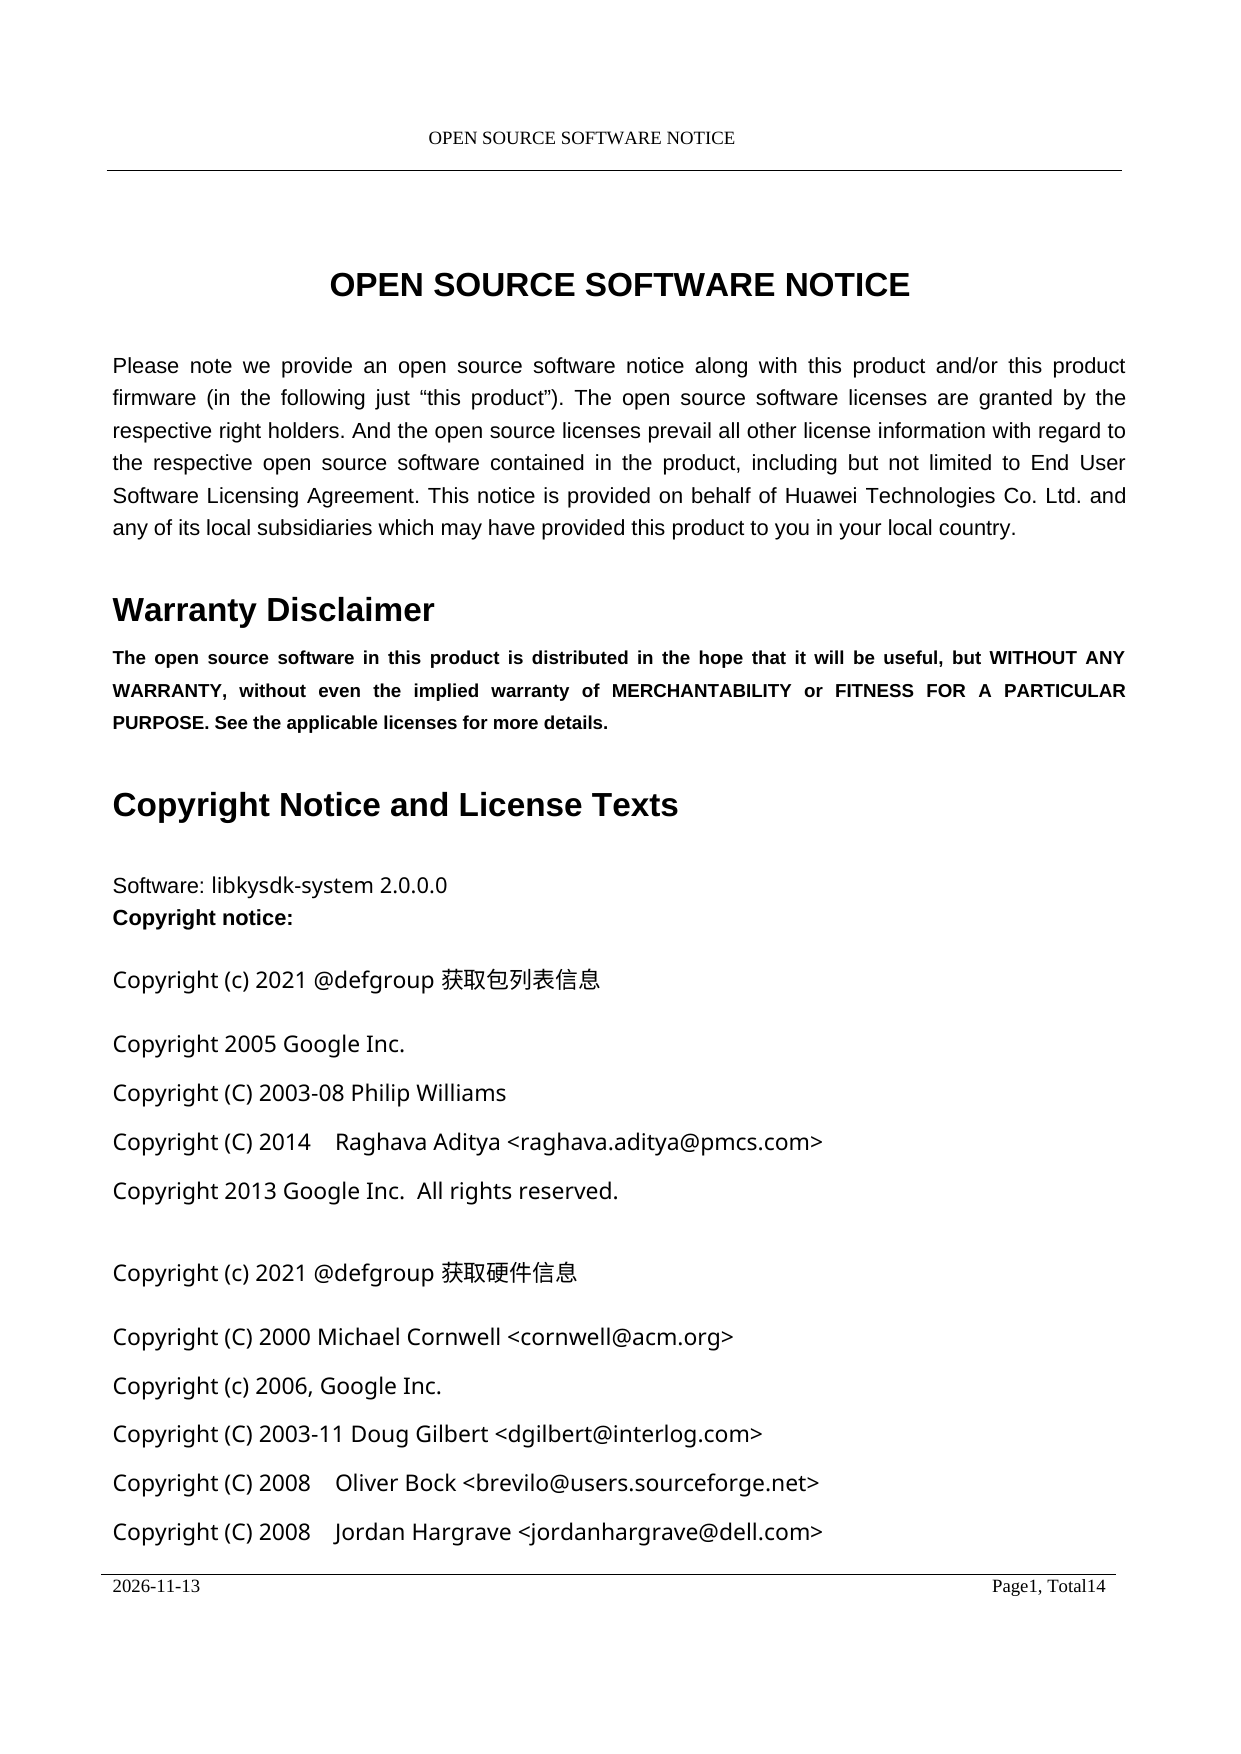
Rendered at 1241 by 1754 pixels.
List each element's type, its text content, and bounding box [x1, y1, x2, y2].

text Copyright notice: [112, 901, 1128, 934]
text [112, 947, 1128, 1548]
text Software: libkysdk-system 2.0.0.0 [112, 869, 1128, 901]
text The open source software in this product is distributed in the hope that it will be useful, but WITHOUT ANY WARRANTY, without even the implied warranty of MERCHANTABILITY or FITNESS FOR A PARTICULAR PURPOSE. See the applicable licenses for more details. [112, 641, 1128, 739]
text Warranty Disclaimer [112, 576, 1128, 641]
text Copyright Notice and License Texts [112, 771, 1128, 836]
text OPEN SOURCE SOFTWARE NOTICE [112, 251, 1128, 316]
text Please note we provide an open source software notice along with this product and/or this product firmware (in the following just “this product”). The open source software licenses are granted by the respective right holders. And the open source licenses prevail all other license information with regard to the respective open source software contained in the product, including but not limited to End User Software Licensing Agreement. This notice is provided on behalf of Huawei Technologies Co. Ltd. and any of its local subsidiaries which may have provided this product to you in your local country. [112, 349, 1128, 544]
